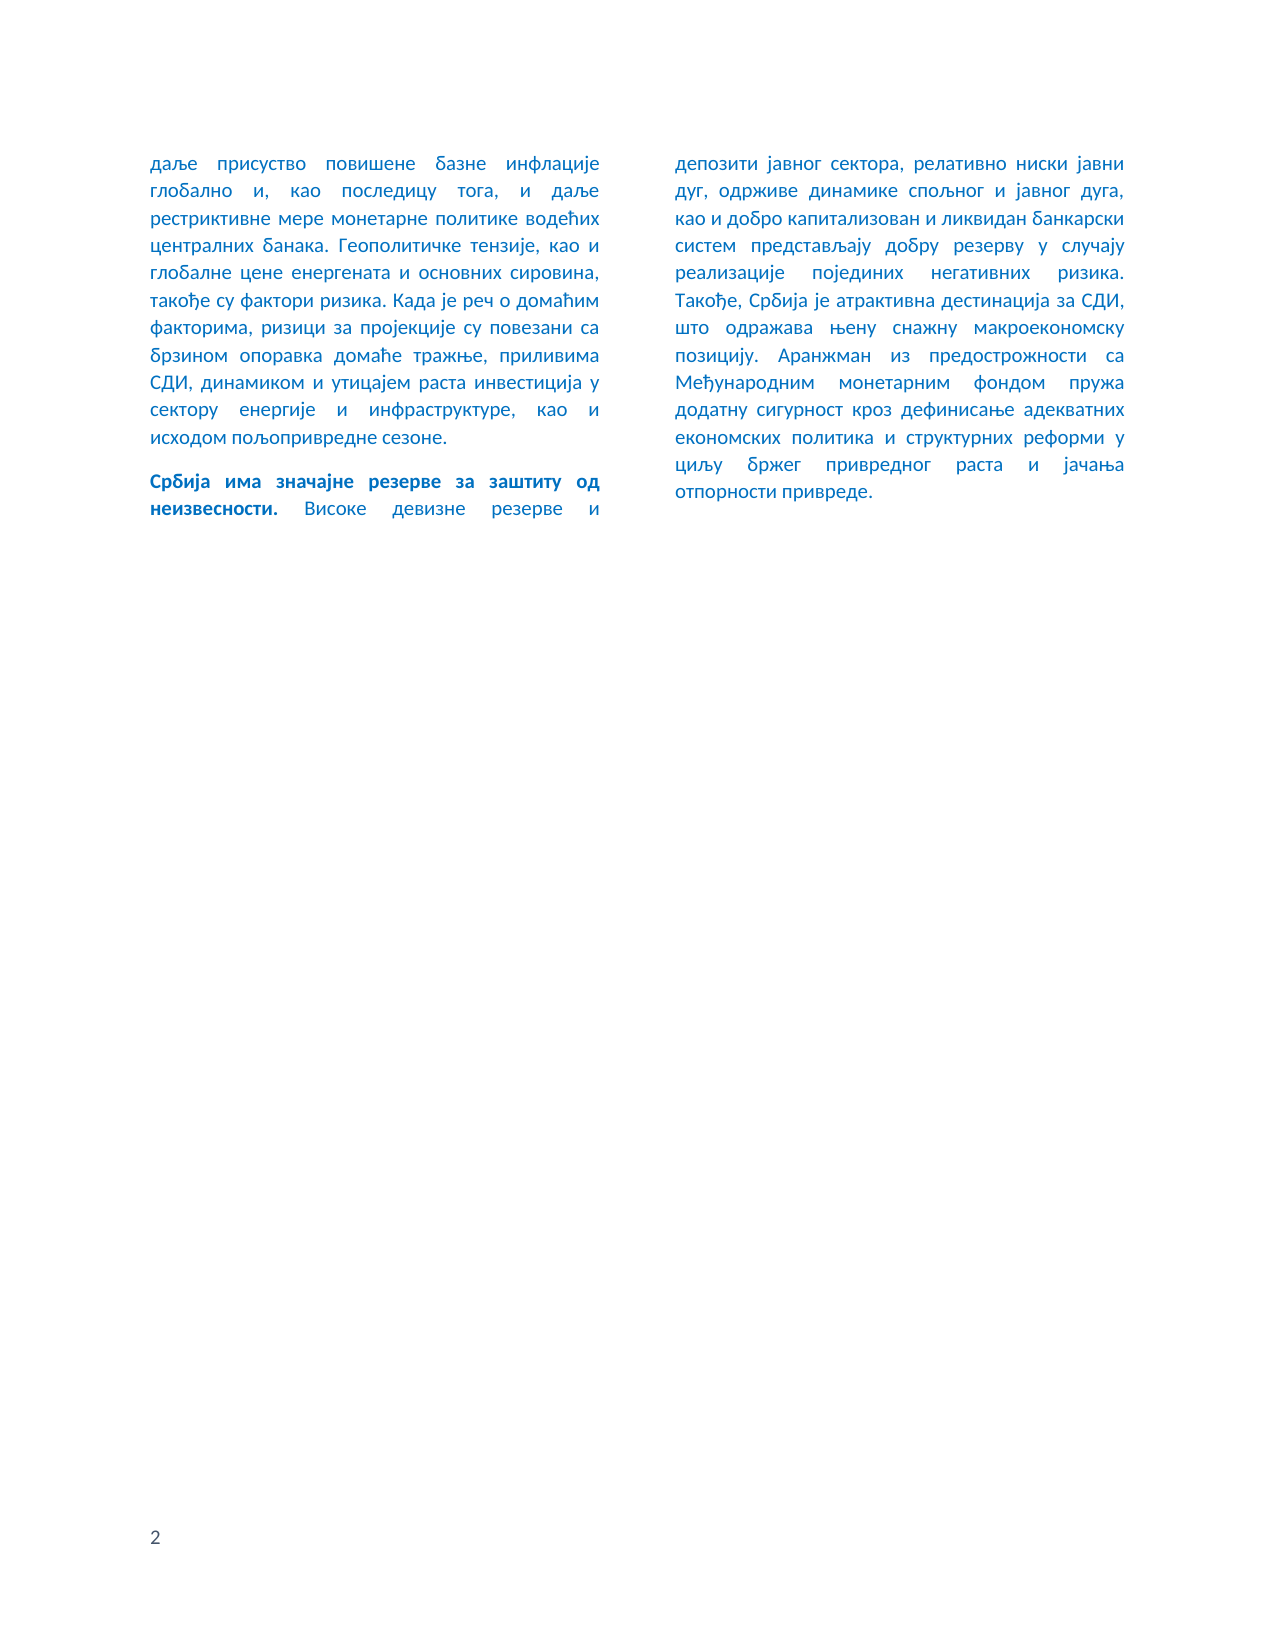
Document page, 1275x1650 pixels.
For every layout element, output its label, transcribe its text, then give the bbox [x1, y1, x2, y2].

text Србија има значајне резерве за заштиту од неизвесности. Високе девизне резерве и депозити јавног сектора, релативно ниски јавни дуг, одрживе динамике спољног и јавног дуга, као и добро капитализован и ликвидан банкарски систем представљају добру резерву у случају реализације појединих негативних ризика. Такође, Србија је атрактивна дестинација за СДИ, што одражава њену снажну макроекономску позицију. Аранжман из предострожности са Међународним монетарним фондом пружа додатну сигурност кроз дефинисање адекватних економских политика и структурних реформи у циљу бржег привредног раста и јачања отпорности привреде. [675, 150, 1125, 504]
